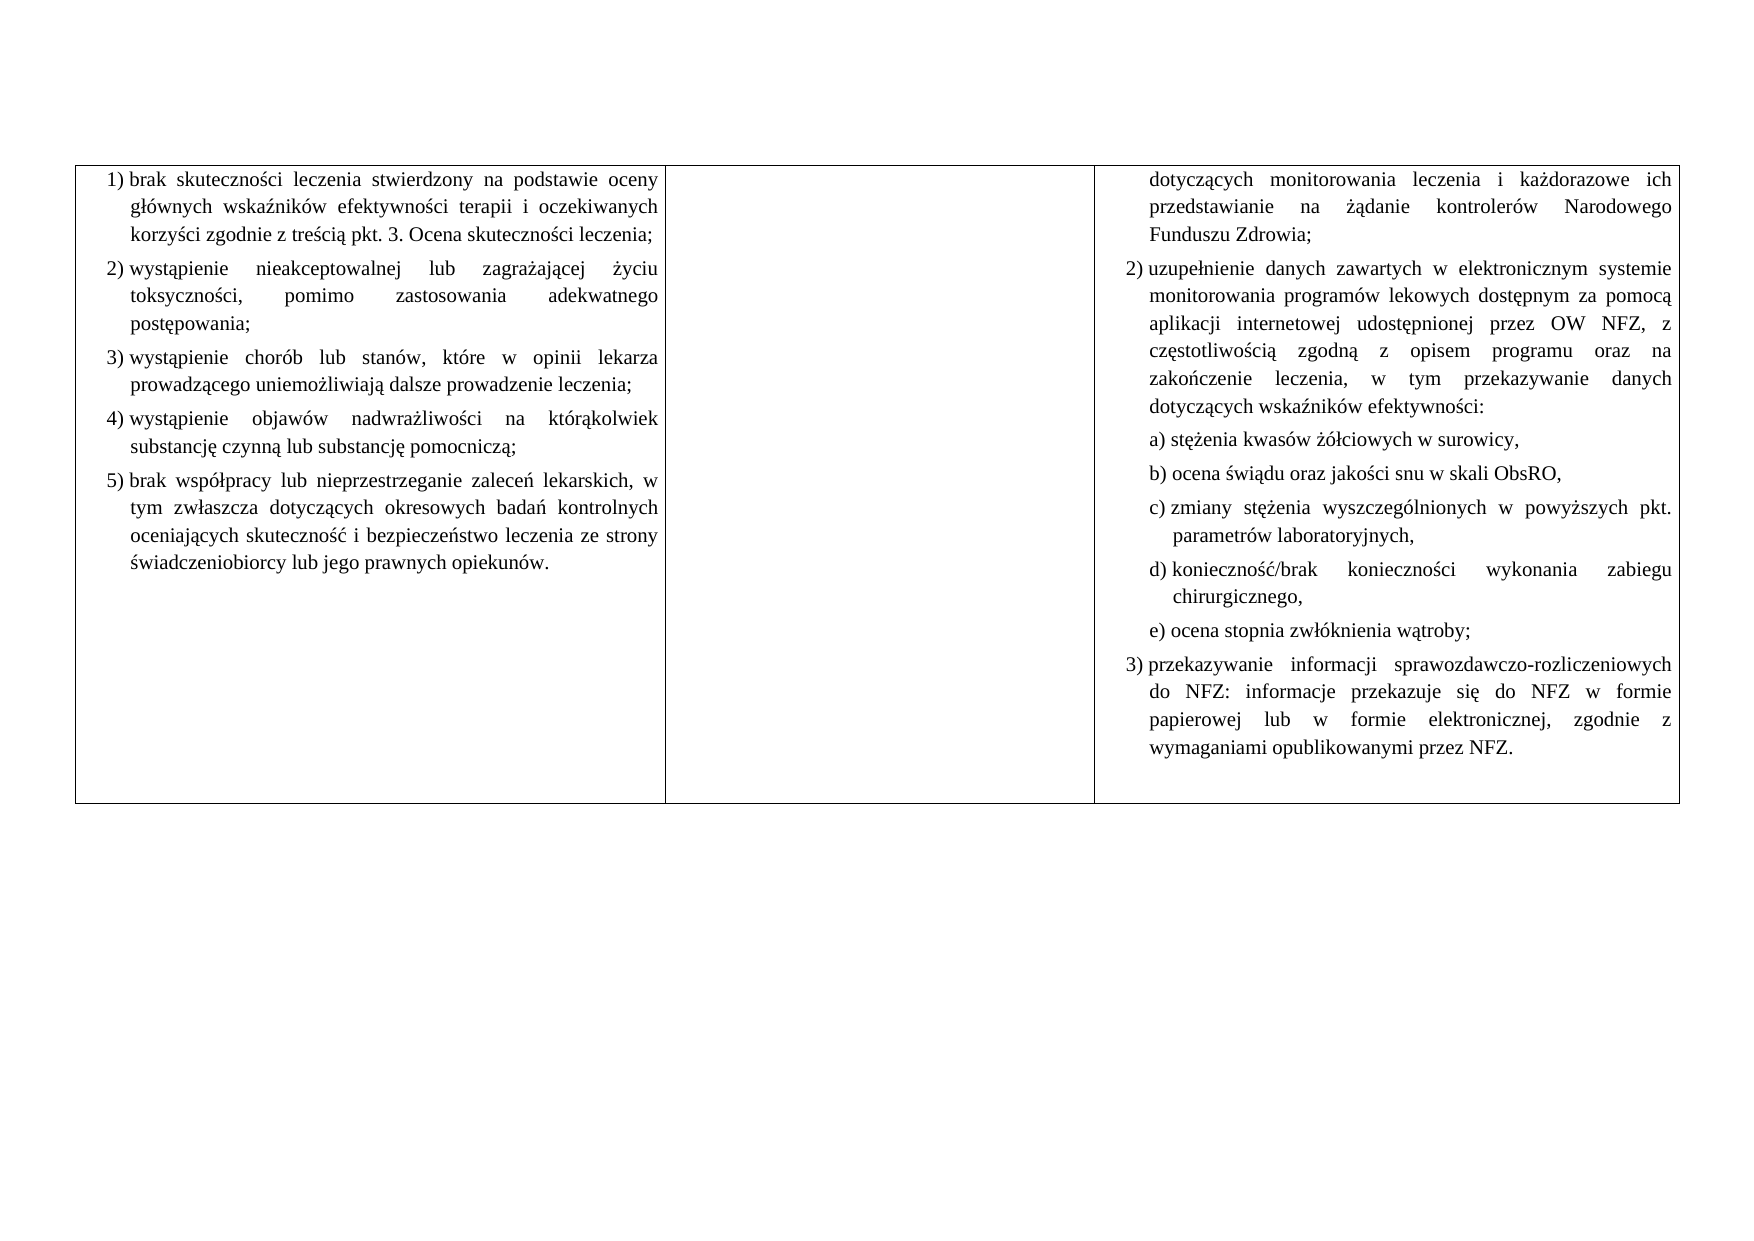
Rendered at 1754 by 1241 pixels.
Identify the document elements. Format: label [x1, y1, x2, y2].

table_cell [1095, 166, 1679, 802]
table_cell [76, 166, 665, 802]
table_cell [666, 166, 1094, 802]
